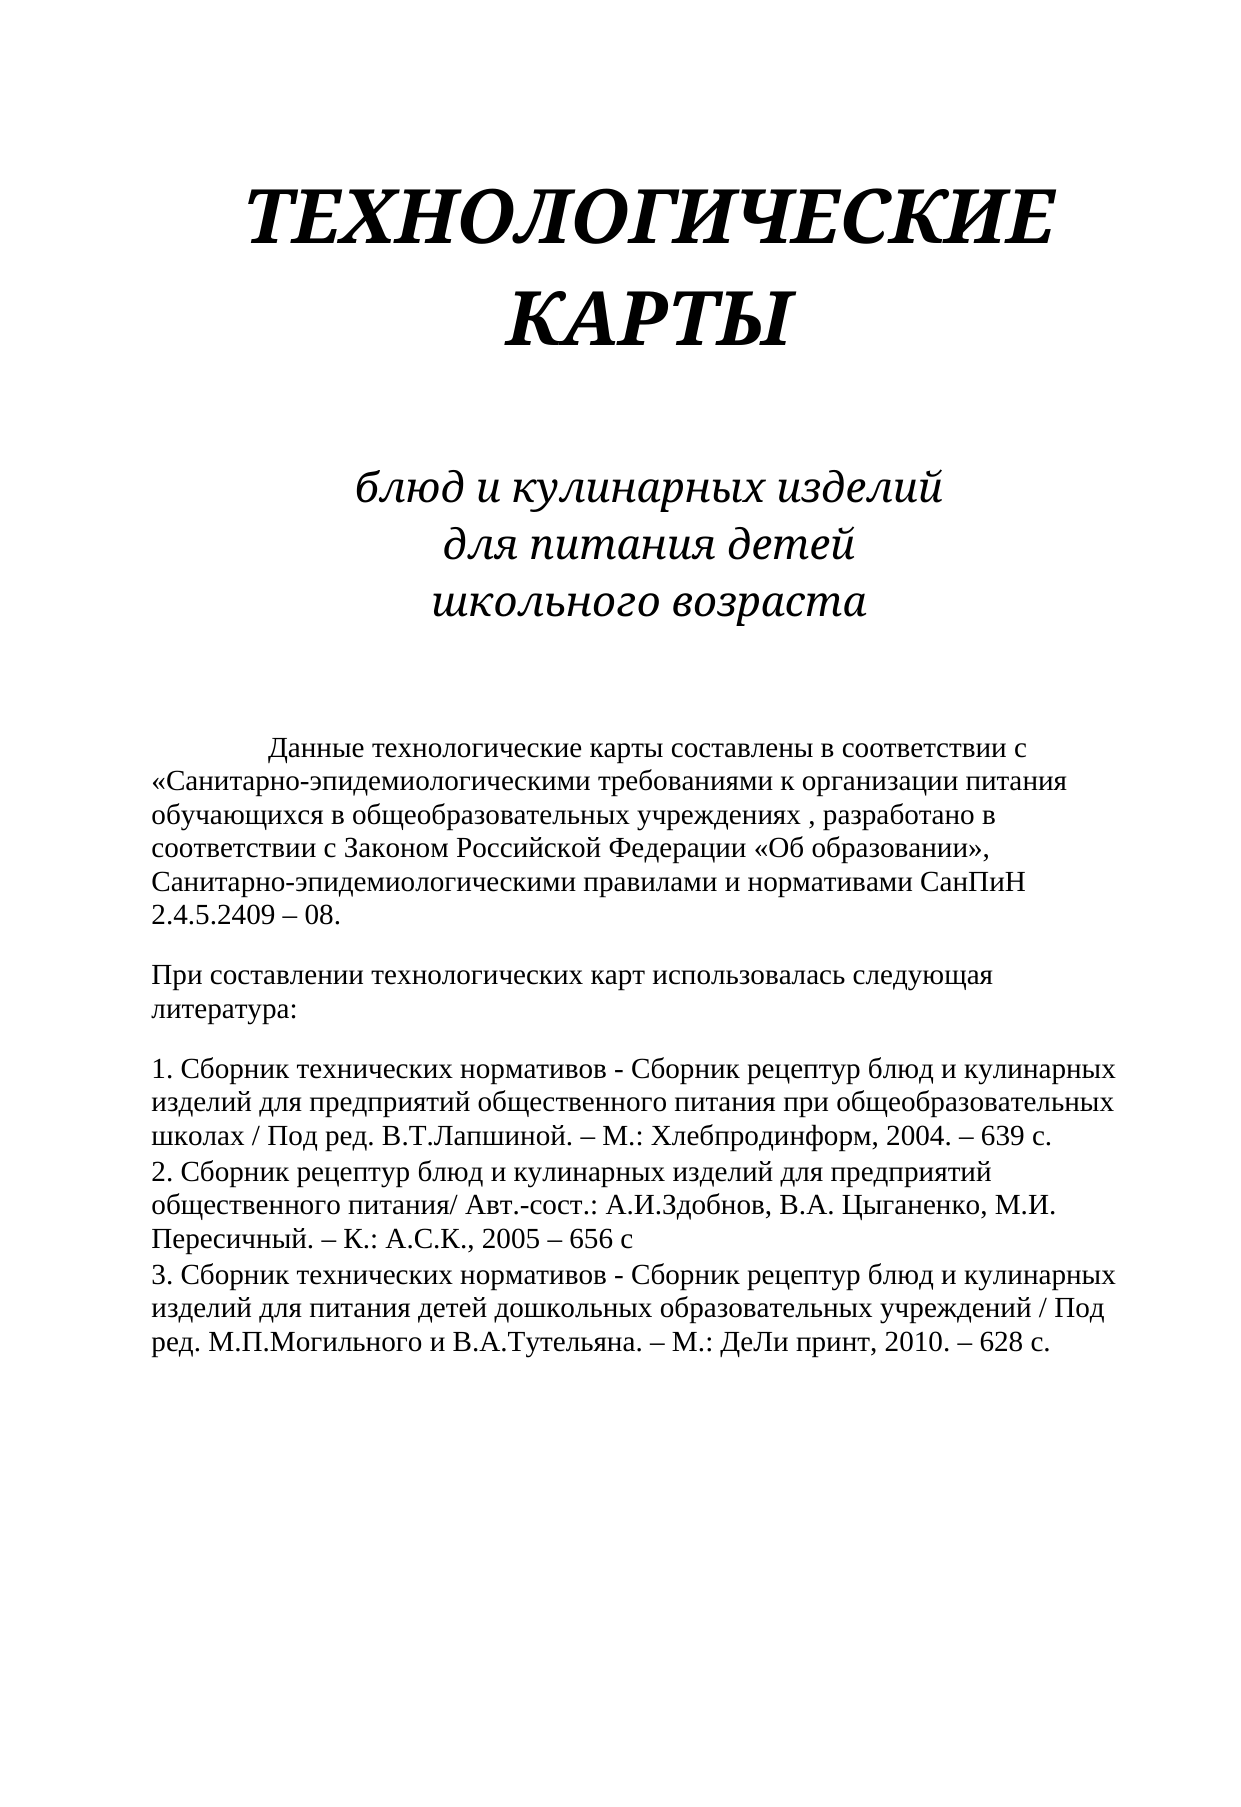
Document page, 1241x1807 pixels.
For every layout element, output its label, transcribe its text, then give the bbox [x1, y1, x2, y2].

text При составлении технологических карт использовалась следующая литература: [151, 957, 1146, 1024]
text Данные технологические карты составлены в соответствии с «Санитарно-эпидемиологическими требованиями к организации питания обучающихся в общеобразовательных учреждениях , разработано в соответствии с Законом Российской Федерации «Об образовании», Санитарно-эпидемиологическими правилами и нормативами СанПиН 2.4.5.2409 – 08. [151, 730, 1146, 931]
text школьного возраста [151, 572, 1146, 629]
text 3. Сборник технических нормативов - Сборник рецептур блюд и кулинарных изделий для питания детей дошкольных образовательных учреждений / Под ред. М.П.Могильного и В.А.Тутельяна. – М.: ДеЛи принт, 2010. – 628 с. [151, 1257, 1146, 1357]
text для питания детей [151, 515, 1146, 572]
text ТЕХНОЛОГИЧЕСКИЕ КАРТЫ [151, 163, 1146, 367]
text 2. Сборник рецептур блюд и кулинарных изделий для предприятий общественного питания/ Авт.-сост.: А.И.Здобнов, В.А. Цыганенко, М.И. Пересичный. – К.: А.С.К., 2005 – 656 с [151, 1154, 1146, 1254]
text блюд и кулинарных изделий [151, 458, 1146, 515]
text 1. Сборник технических нормативов - Сборник рецептур блюд и кулинарных изделий для предприятий общественного питания при общеобразовательных школах / Под ред. В.Т.Лапшиной. – М.: Хлебпродинформ, 2004. – 639 с. [151, 1051, 1146, 1151]
